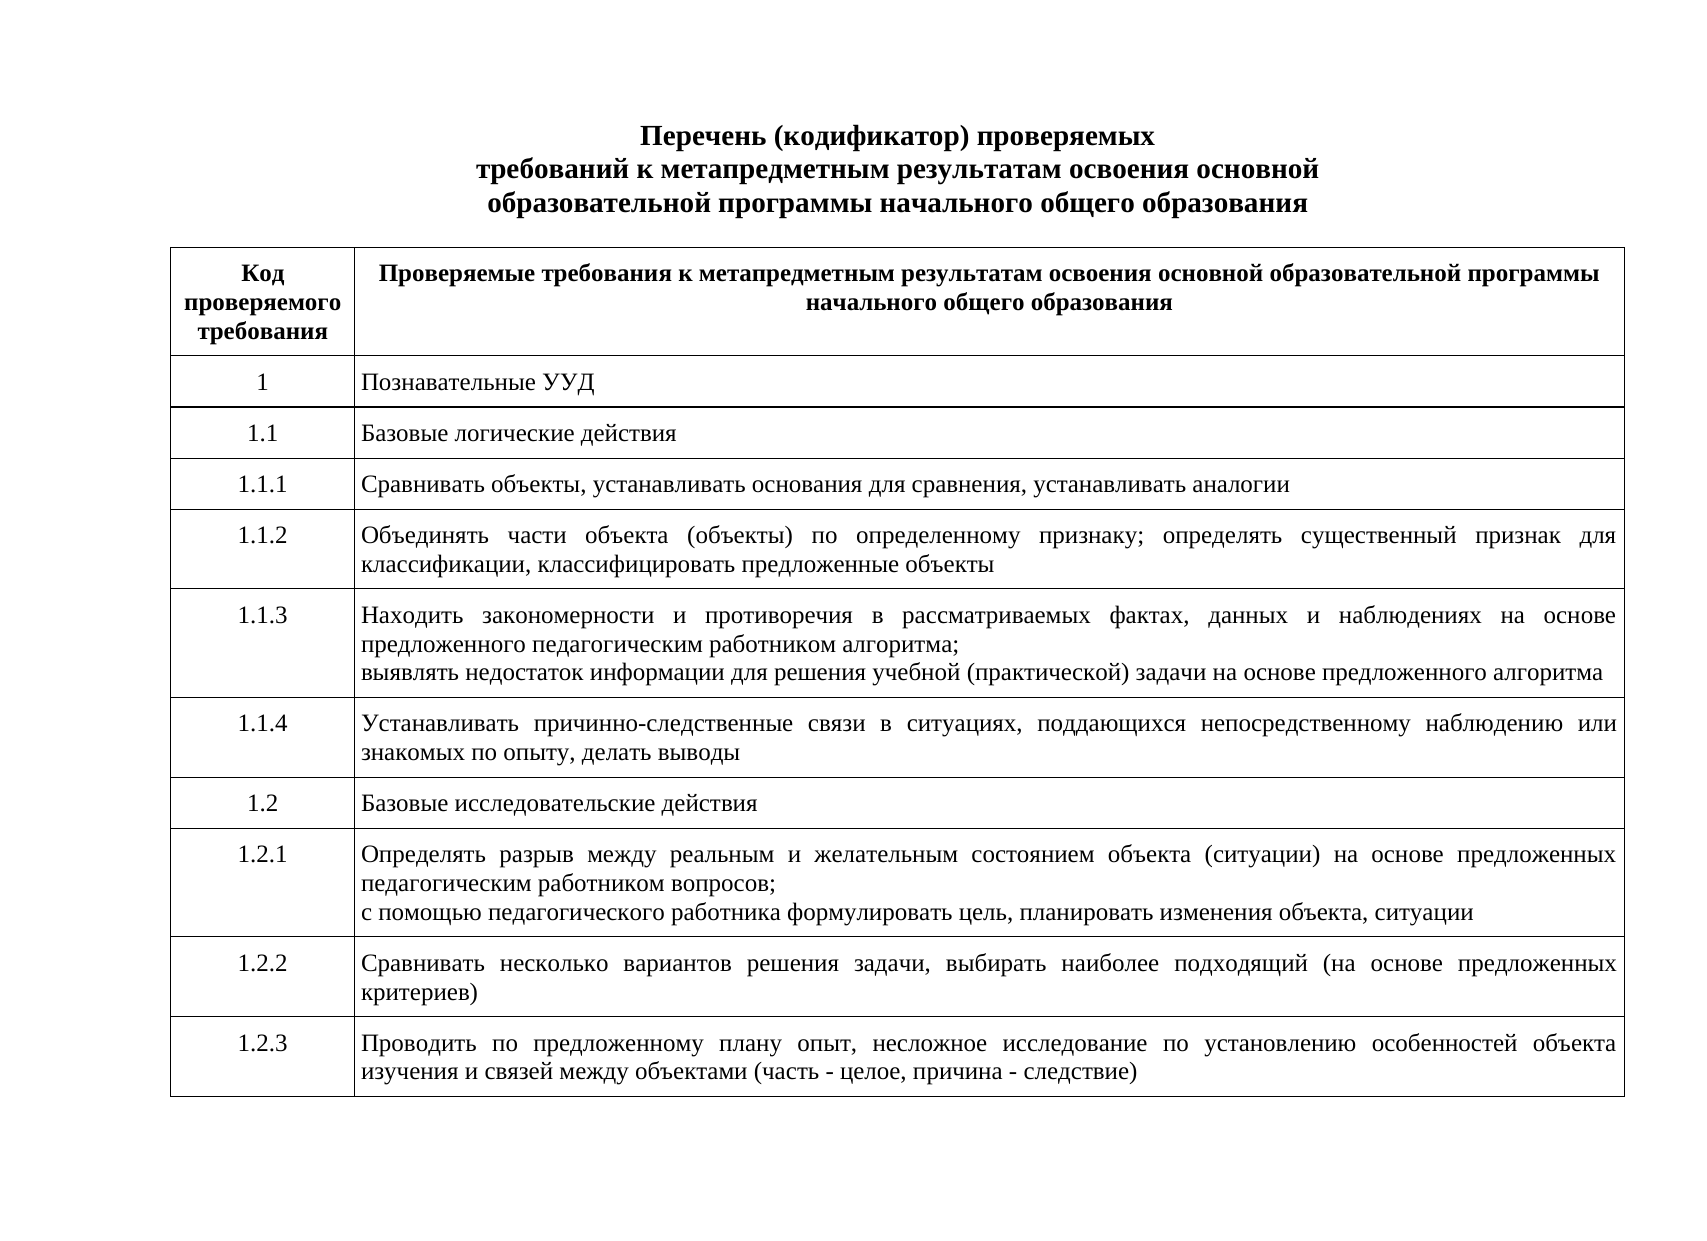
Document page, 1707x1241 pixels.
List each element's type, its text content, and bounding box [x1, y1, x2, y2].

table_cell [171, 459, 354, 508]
text Перечень (кодификатор) проверяемых [177, 118, 1618, 152]
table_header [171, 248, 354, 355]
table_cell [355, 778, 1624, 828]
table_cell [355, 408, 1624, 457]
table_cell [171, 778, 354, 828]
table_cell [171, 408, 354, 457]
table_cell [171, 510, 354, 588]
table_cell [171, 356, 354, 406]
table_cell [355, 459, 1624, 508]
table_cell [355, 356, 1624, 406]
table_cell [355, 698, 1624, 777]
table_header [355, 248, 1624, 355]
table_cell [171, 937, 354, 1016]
text образовательной программы начального общего образования [177, 185, 1618, 219]
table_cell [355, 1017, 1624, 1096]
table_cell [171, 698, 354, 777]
text требований к метапредметным результатам освоения основной [177, 152, 1618, 185]
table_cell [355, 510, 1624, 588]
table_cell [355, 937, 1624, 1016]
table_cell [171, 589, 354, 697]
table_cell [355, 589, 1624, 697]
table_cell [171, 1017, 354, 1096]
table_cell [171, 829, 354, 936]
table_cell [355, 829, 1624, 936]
